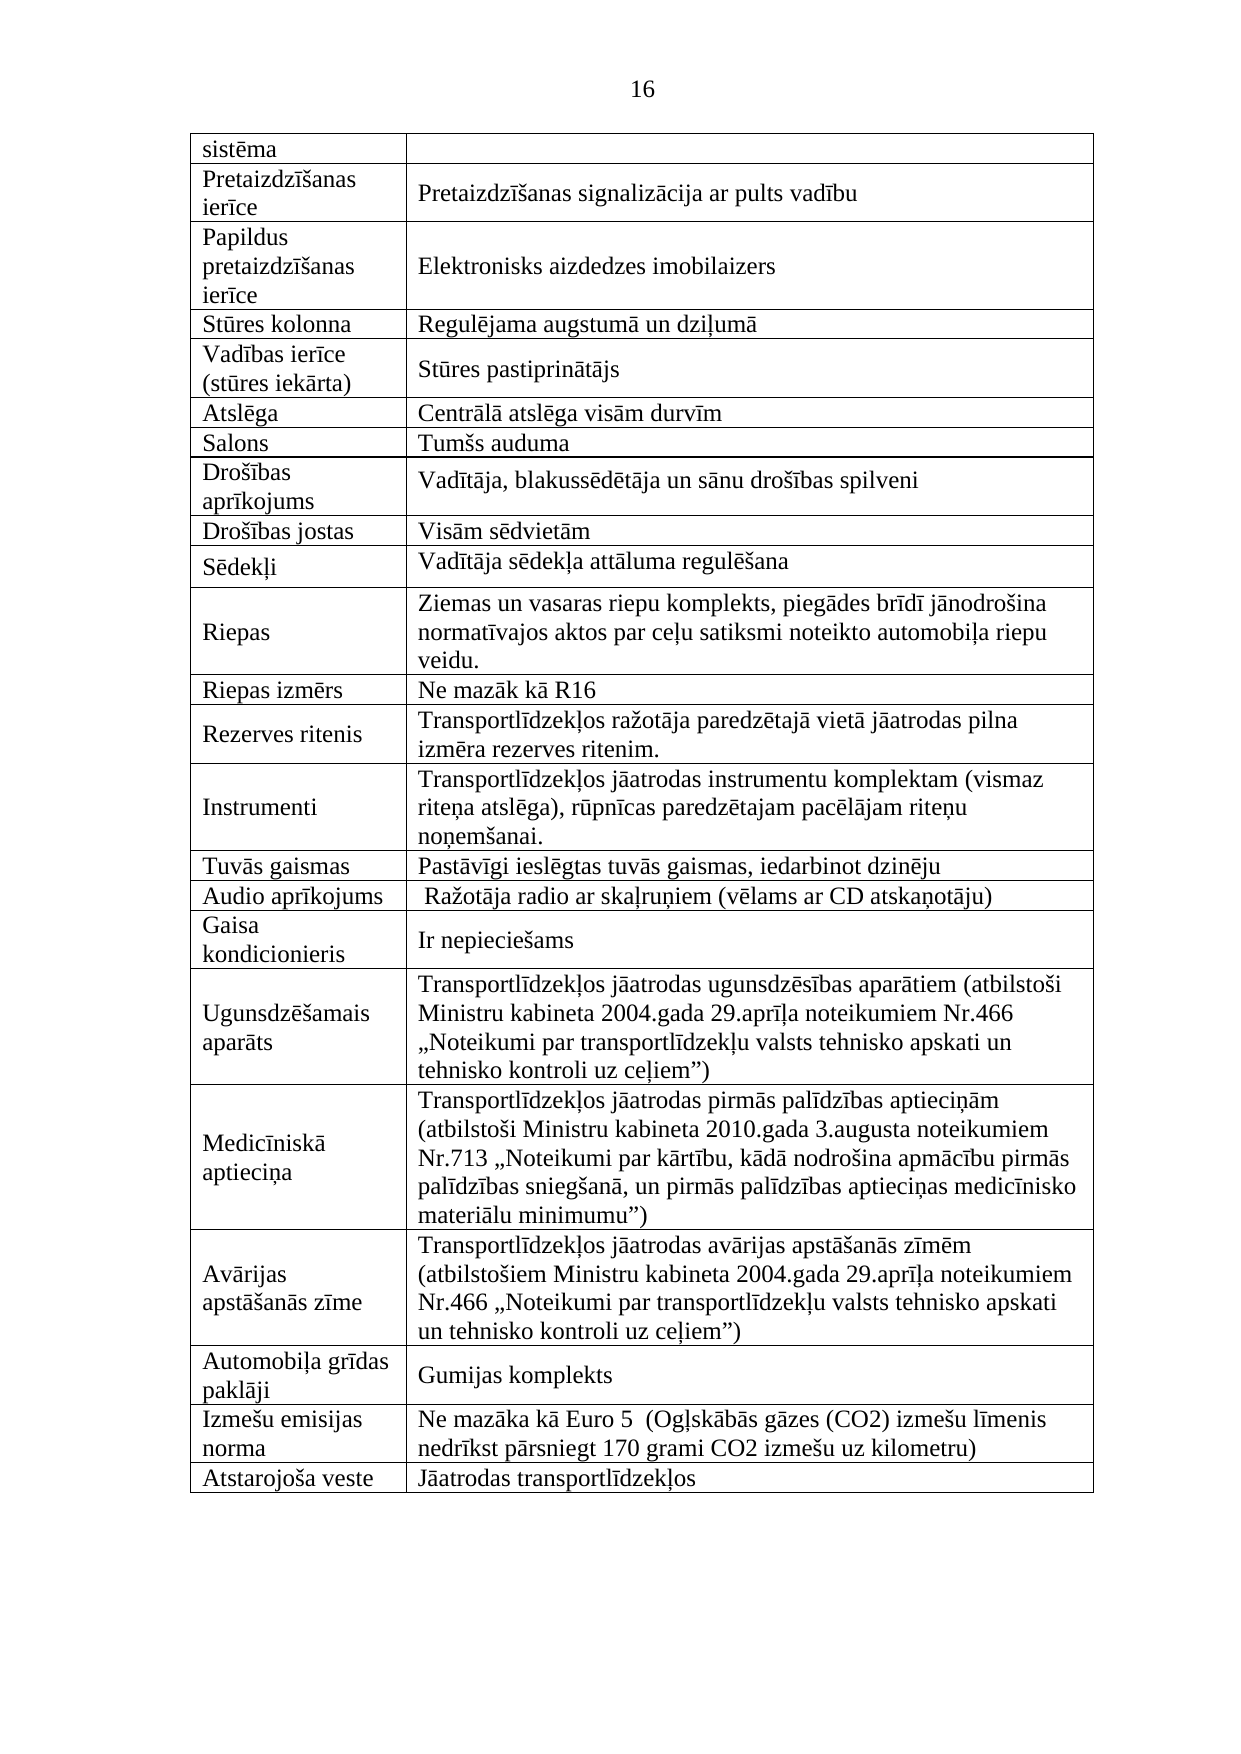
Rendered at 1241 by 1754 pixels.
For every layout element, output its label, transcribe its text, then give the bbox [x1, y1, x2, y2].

table_cell Drošības aprīkojums [191, 458, 406, 515]
table_cell Ražotāja radio ar skaļruņiem (vēlams ar CD atskaņotāju) [407, 881, 1093, 909]
table_cell Sēdekļi [191, 546, 406, 587]
table_cell Elektronisks aizdedzes imobilaizers [407, 222, 1093, 308]
table_cell Stūres kolonna [191, 310, 406, 338]
table_cell Atslēga [191, 398, 406, 427]
table_cell Tuvās gaismas [191, 851, 406, 880]
table_cell Tumšs auduma [407, 428, 1093, 456]
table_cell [191, 134, 406, 163]
table_cell Medicīniskā aptieciņa [191, 1085, 406, 1229]
table_cell Stūres pastiprinātājs [407, 339, 1093, 397]
table_cell Transportlīdzekļos jāatrodas ugunsdzēsības aparātiem (atbilstoši Ministru kabineta 2004.gada 29.aprīļa noteikumiem Nr.466 „Noteikumi par transportlīdzekļu valsts tehnisko apskati un tehnisko kontroli uz ceļiem”) [407, 969, 1093, 1084]
table_cell Transportlīdzekļos jāatrodas instrumentu komplektam (vismaz riteņa atslēga), rūpnīcas paredzētajam pacēlājam riteņu noņemšanai. [407, 764, 1093, 850]
table_cell Gumijas komplekts [407, 1346, 1093, 1403]
table_cell Gaisa kondicionieris [191, 911, 406, 968]
table_cell Pretaizdzīšanas signalizācija ar pults vadību [407, 164, 1093, 221]
table_cell Avārijas apstāšanās zīme [191, 1230, 406, 1345]
table_cell Izmešu emisijas norma [191, 1405, 406, 1462]
table_cell Vadītāja, blakussēdētāja un sānu drošības spilveni [407, 458, 1093, 515]
table_cell Jāatrodas transportlīdzekļos [407, 1463, 1093, 1492]
table_cell Audio aprīkojums [191, 881, 406, 909]
table_cell Pastāvīgi ieslēgtas tuvās gaismas, iedarbinot dzinēju [407, 851, 1093, 880]
table_cell Visām sēdvietām [407, 516, 1093, 545]
table_cell Transportlīdzekļos ražotāja paredzētajā vietā jāatrodas pilna izmēra rezerves ritenim. [407, 705, 1093, 763]
table_cell Transportlīdzekļos jāatrodas avārijas apstāšanās zīmēm (atbilstošiem Ministru kabineta 2004.gada 29.aprīļa noteikumiem Nr.466 „Noteikumi par transportlīdzekļu valsts tehnisko apskati un tehnisko kontroli uz ceļiem”) [407, 1230, 1093, 1345]
table_cell Instrumenti [191, 764, 406, 850]
table_cell Pretaizdzīšanas ierīce [191, 164, 406, 221]
table_cell Riepas [191, 588, 406, 674]
table_cell Rezerves ritenis [191, 705, 406, 763]
table_cell Regulējama augstumā un dziļumā [407, 310, 1093, 338]
table_cell Vadības ierīce (stūres iekārta) [191, 339, 406, 397]
table_cell Drošības jostas [191, 516, 406, 545]
table_cell Riepas izmērs [191, 675, 406, 704]
table_cell Atstarojoša veste [191, 1463, 406, 1492]
table_cell Ne mazāk kā R16 [407, 675, 1093, 704]
table_cell Automobiļa grīdas paklāji [191, 1346, 406, 1403]
table_cell Ziemas un vasaras riepu komplekts, piegādes brīdī jānodrošina normatīvajos aktos par ceļu satiksmi noteikto automobiļa riepu veidu. [407, 588, 1093, 674]
table_cell Vadītāja sēdekļa attāluma regulēšana [407, 546, 1093, 587]
table_cell Ugunsdzēšamais aparāts [191, 969, 406, 1084]
table_cell Ne mazāka kā Euro 5 (Ogļskābās gāzes (CO2) izmešu līmenis nedrīkst pārsniegt 170 grami CO2 izmešu uz kilometru) [407, 1405, 1093, 1462]
table_cell Salons [191, 428, 406, 456]
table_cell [407, 134, 1093, 163]
table_cell Transportlīdzekļos jāatrodas pirmās palīdzības aptieciņām (atbilstoši Ministru kabineta 2010.gada 3.augusta noteikumiem Nr.713 „Noteikumi par kārtību, kādā nodrošina apmācību pirmās palīdzības sniegšanā, un pirmās palīdzības aptieciņas medicīnisko materiālu minimumu”) [407, 1085, 1093, 1229]
table_cell Centrālā atslēga visām durvīm [407, 398, 1093, 427]
table_cell Papildus pretaizdzīšanas ierīce [191, 222, 406, 308]
table_cell Ir nepieciešams [407, 911, 1093, 968]
